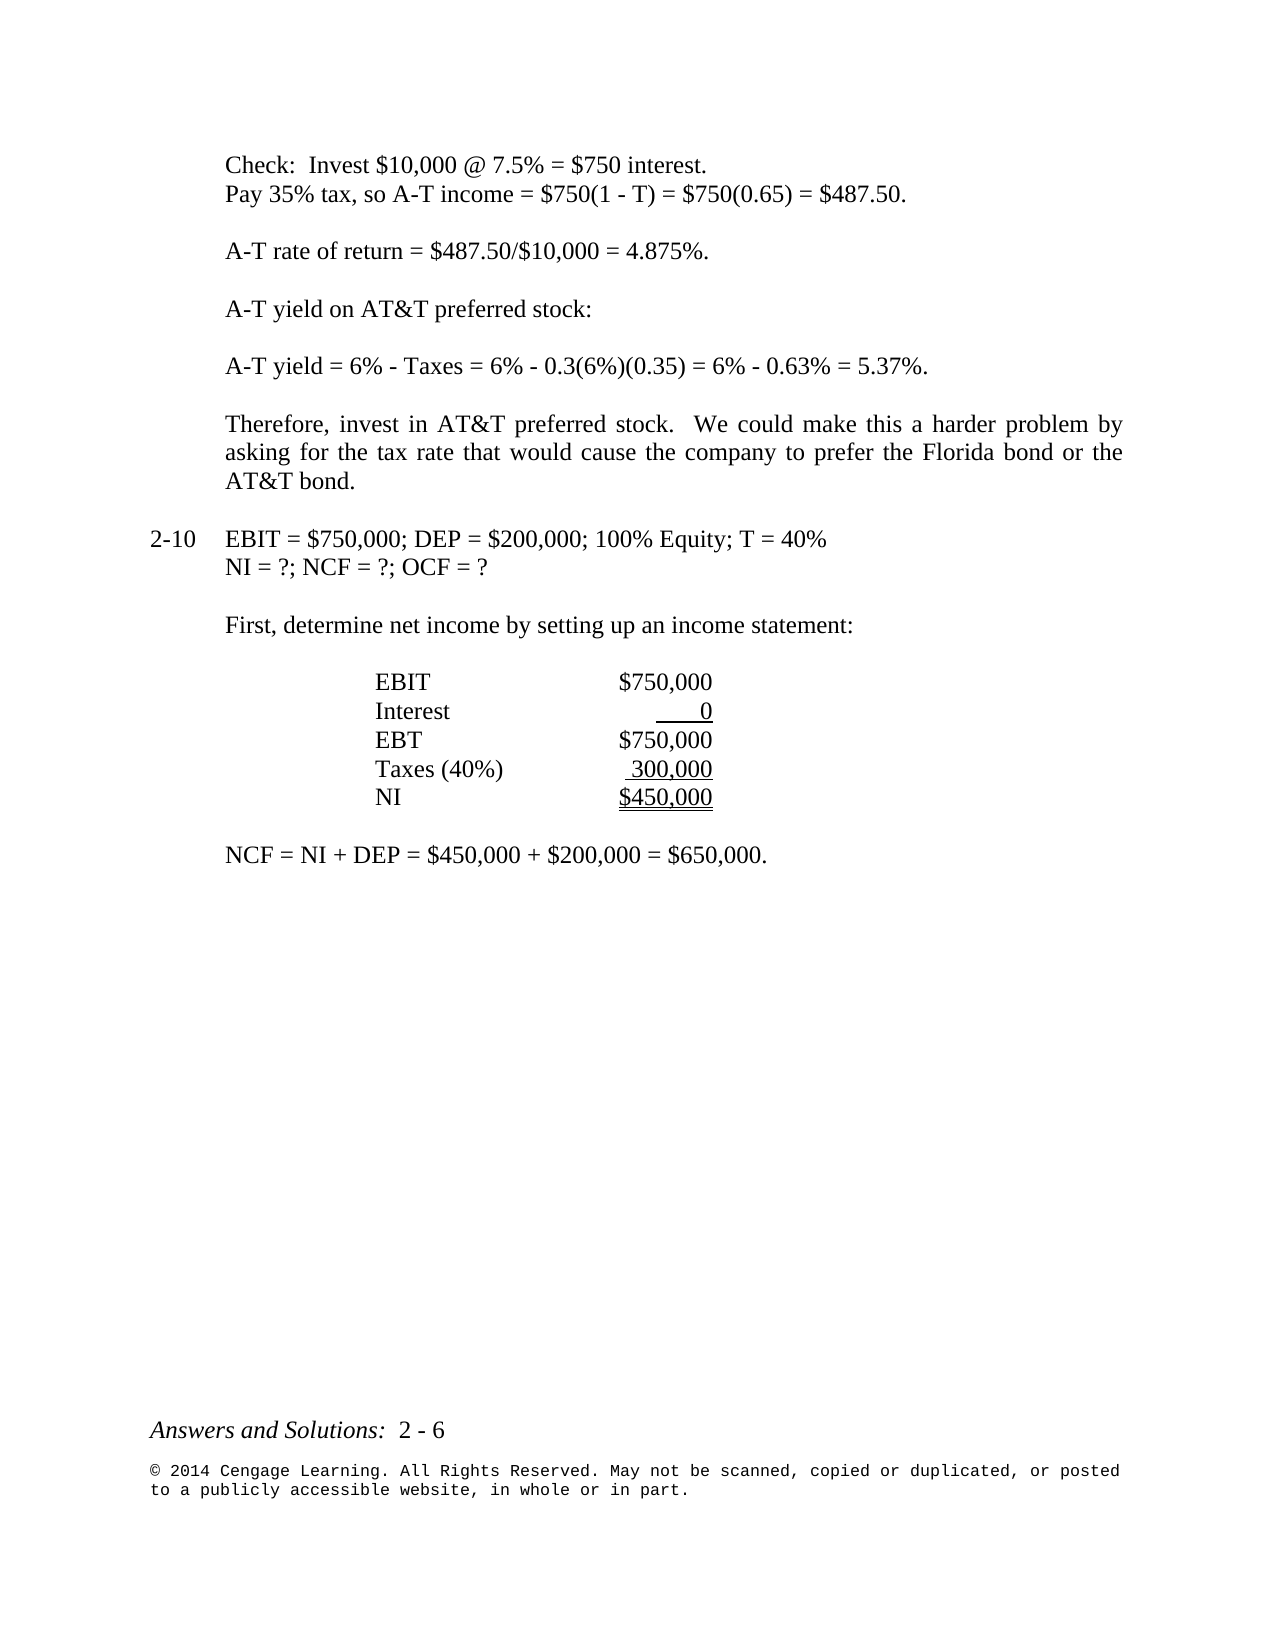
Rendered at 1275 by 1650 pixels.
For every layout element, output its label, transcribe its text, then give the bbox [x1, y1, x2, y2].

text EBIT $750,000 [150, 667, 1125, 696]
text NI $450,000 [150, 782, 1125, 811]
text 2-10 EBIT = $750,000; DEP = $200,000; 100% Equity; T = 40% [150, 524, 1125, 552]
text Interest 0 [150, 696, 1125, 725]
text NI = ?; NCF = ?; OCF = ? [150, 552, 1125, 581]
text First, determine net income by setting up an income statement: [150, 610, 1125, 639]
text NCF = NI + DEP = $450,000 + $200,000 = $650,000. [150, 840, 1125, 869]
text Taxes (40%) 300,000 [150, 754, 1125, 782]
text Check: Invest $10,000 @ 7.5% = $750 interest. [150, 150, 1125, 179]
text Therefore, invest in AT&T preferred stock. We could make this a harder problem by asking for the tax rate that would cause the company to prefer the bond or the AT&T bond. [225, 409, 1125, 495]
text EBT $750,000 [150, 725, 1125, 754]
text Pay 35% tax, so A-T income = $750(1 - T) = $750(0.65) = $487.50. [150, 179, 1125, 207]
text A-T rate of return = $487.50/$10,000 = 4.875%. [150, 236, 1125, 265]
text A-T yield = 6% - Taxes = 6% - 0.3(6%)(0.35) = 6% - 0.63% = 5.37%. [150, 351, 1125, 380]
text A-T yield on AT&T preferred stock: [150, 294, 1125, 322]
